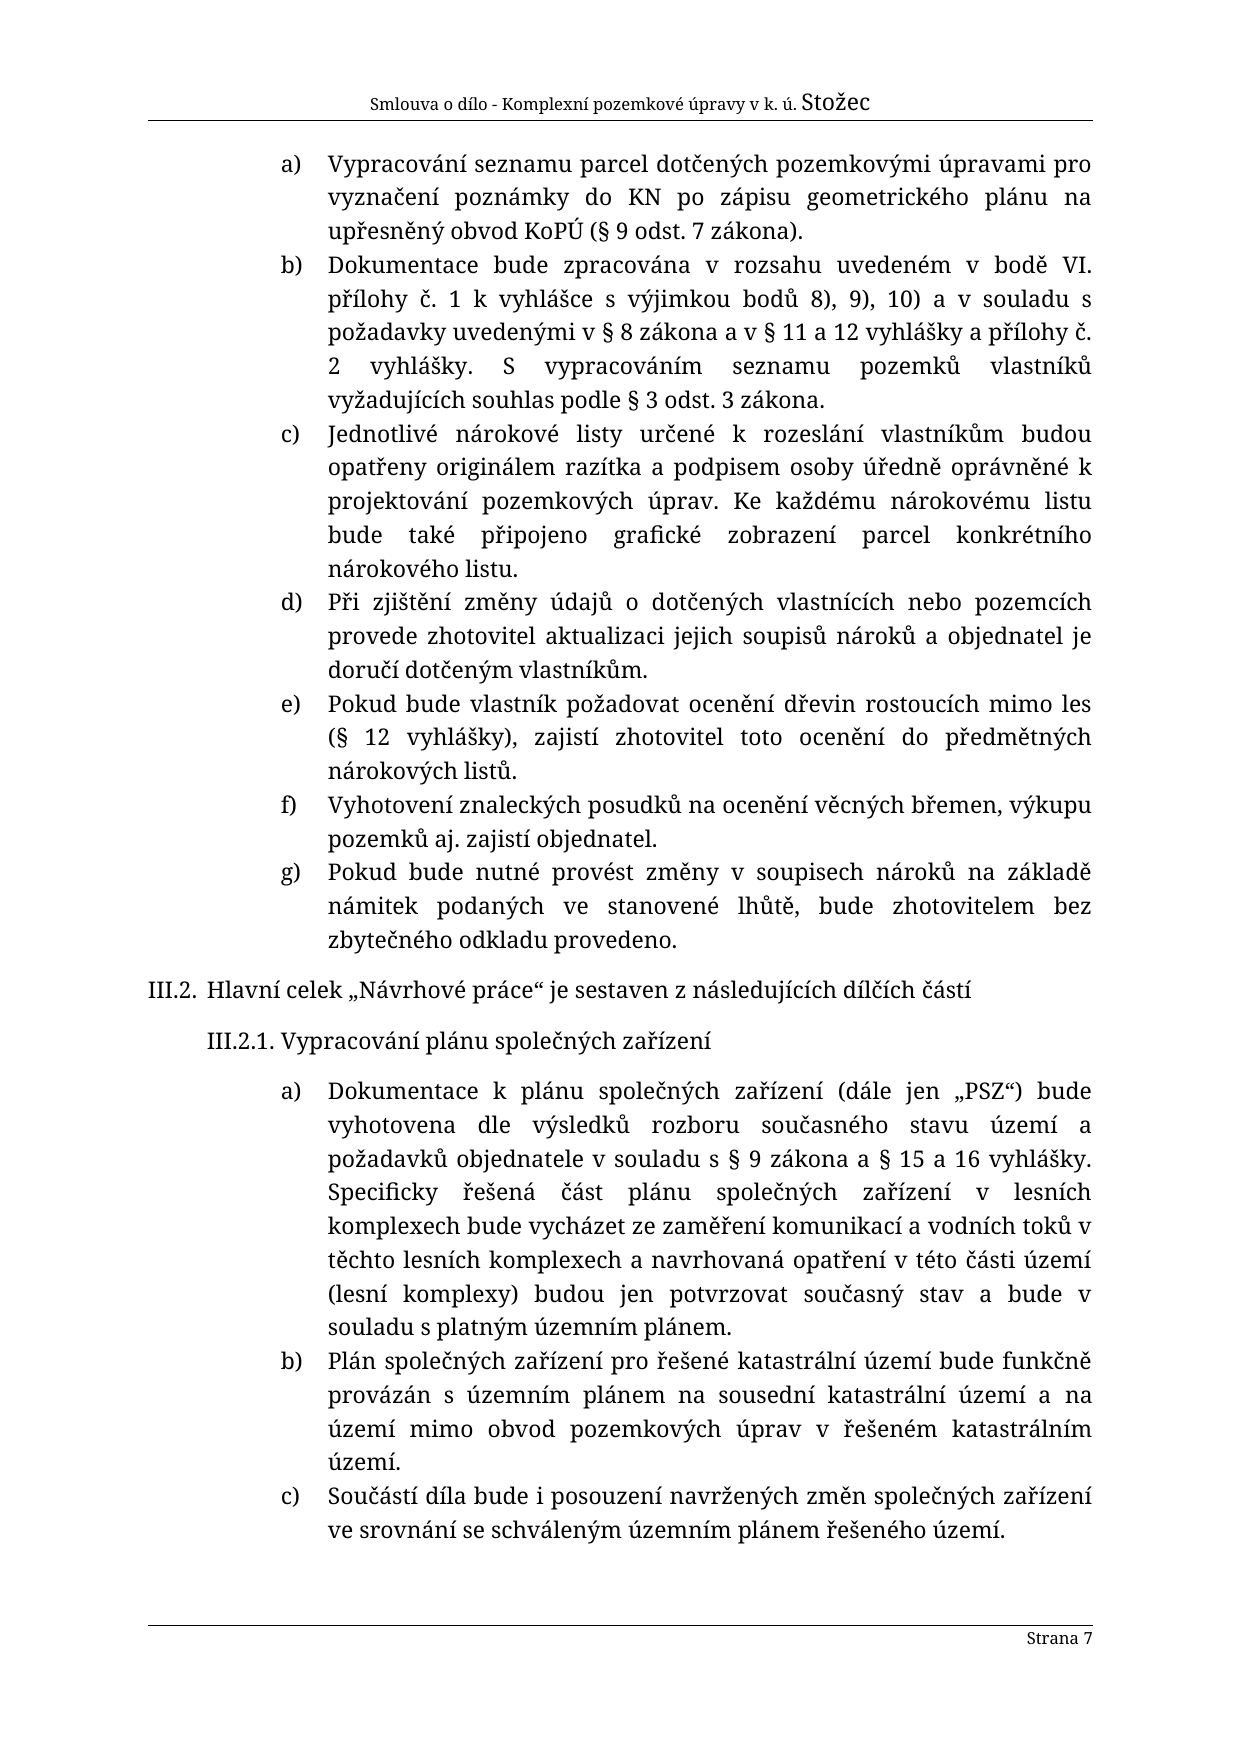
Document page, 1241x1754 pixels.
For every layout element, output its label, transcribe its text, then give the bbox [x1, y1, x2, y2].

list Hlavní celek „Návrhové práce“ je sestaven z následujících dílčích částí [148, 974, 1093, 1006]
text Vypracování plánu společných zařízení [207, 1025, 1093, 1056]
text Dokumentace k plánu společných zařízení (dále jen „PSZ“) bude vyhotovena dle výsledků rozboru současného stavu území a požadavků objednatele v souladu s § 9 zákona a § 15 a 16 vyhlášky. Specificky řešená část plánu společných zařízení v lesních komplexech bude vycházet ze zaměření komunikací a vodních toků v těchto lesních komplexech a navrhovaná opatření v této části území (lesní komplexy) budou jen potvrzovat současný stav a bude v souladu s platným územním plánem. [281, 1075, 1093, 1343]
text Při zjištění změny údajů o dotčených vlastnících nebo pozemcích provede zhotovitel aktualizaci jejich soupisů nároků a objednatel je doručí dotčeným vlastníkům. [281, 586, 1093, 685]
text Pokud bude nutné provést změny v soupisech nároků na základě námitek podaných ve stanovené lhůtě, bude zhotovitelem bez zbytečného odkladu provedeno. [281, 856, 1093, 955]
text Plán společných zařízení pro řešené katastrální území bude funkčně provázán s územním plánem na sousední katastrální území a na území mimo obvod pozemkových úprav v řešeném katastrálním území. [281, 1345, 1093, 1478]
text Vyhotovení znaleckých posudků na ocenění věcných břemen, výkupu pozemků aj. zajistí objednatel. [281, 789, 1093, 854]
text Vypracování seznamu parcel dotčených pozemkovými úpravami pro vyznačení poznámky do KN po zápisu geometrického plánu na upřesněný obvod KoPÚ (§ 9 odst. 7 zákona). [281, 148, 1093, 246]
text Dokumentace bude zpracována v rozsahu uvedeném v bodě VI. přílohy č. 1 k vyhlášce s výjimkou bodů 8), 9), 10) a v souladu s požadavky uvedenými v § 8 zákona a v § 11 a 12 vyhlášky a přílohy č. 2 vyhlášky. S vypracováním seznamu pozemků vlastníků vyžadujících souhlas podle § 3 odst. 3 zákona. [281, 249, 1093, 415]
text Součástí díla bude i posouzení navržených změn společných zařízení ve srovnání se schváleným územním plánem řešeného území. [281, 1480, 1093, 1545]
text Pokud bude vlastník požadovat ocenění dřevin rostoucích mimo les (§ 12 vyhlášky), zajistí zhotovitel toto ocenění do předmětných nárokových listů. [281, 688, 1093, 786]
text Jednotlivé nárokové listy určené k rozeslání vlastníkům budou opatřeny originálem razítka a podpisem osoby úředně oprávněné k projektování pozemkových úprav. Ke každému nárokovému listu bude také připojeno grafické zobrazení parcel konkrétního nárokového listu. [281, 418, 1093, 584]
